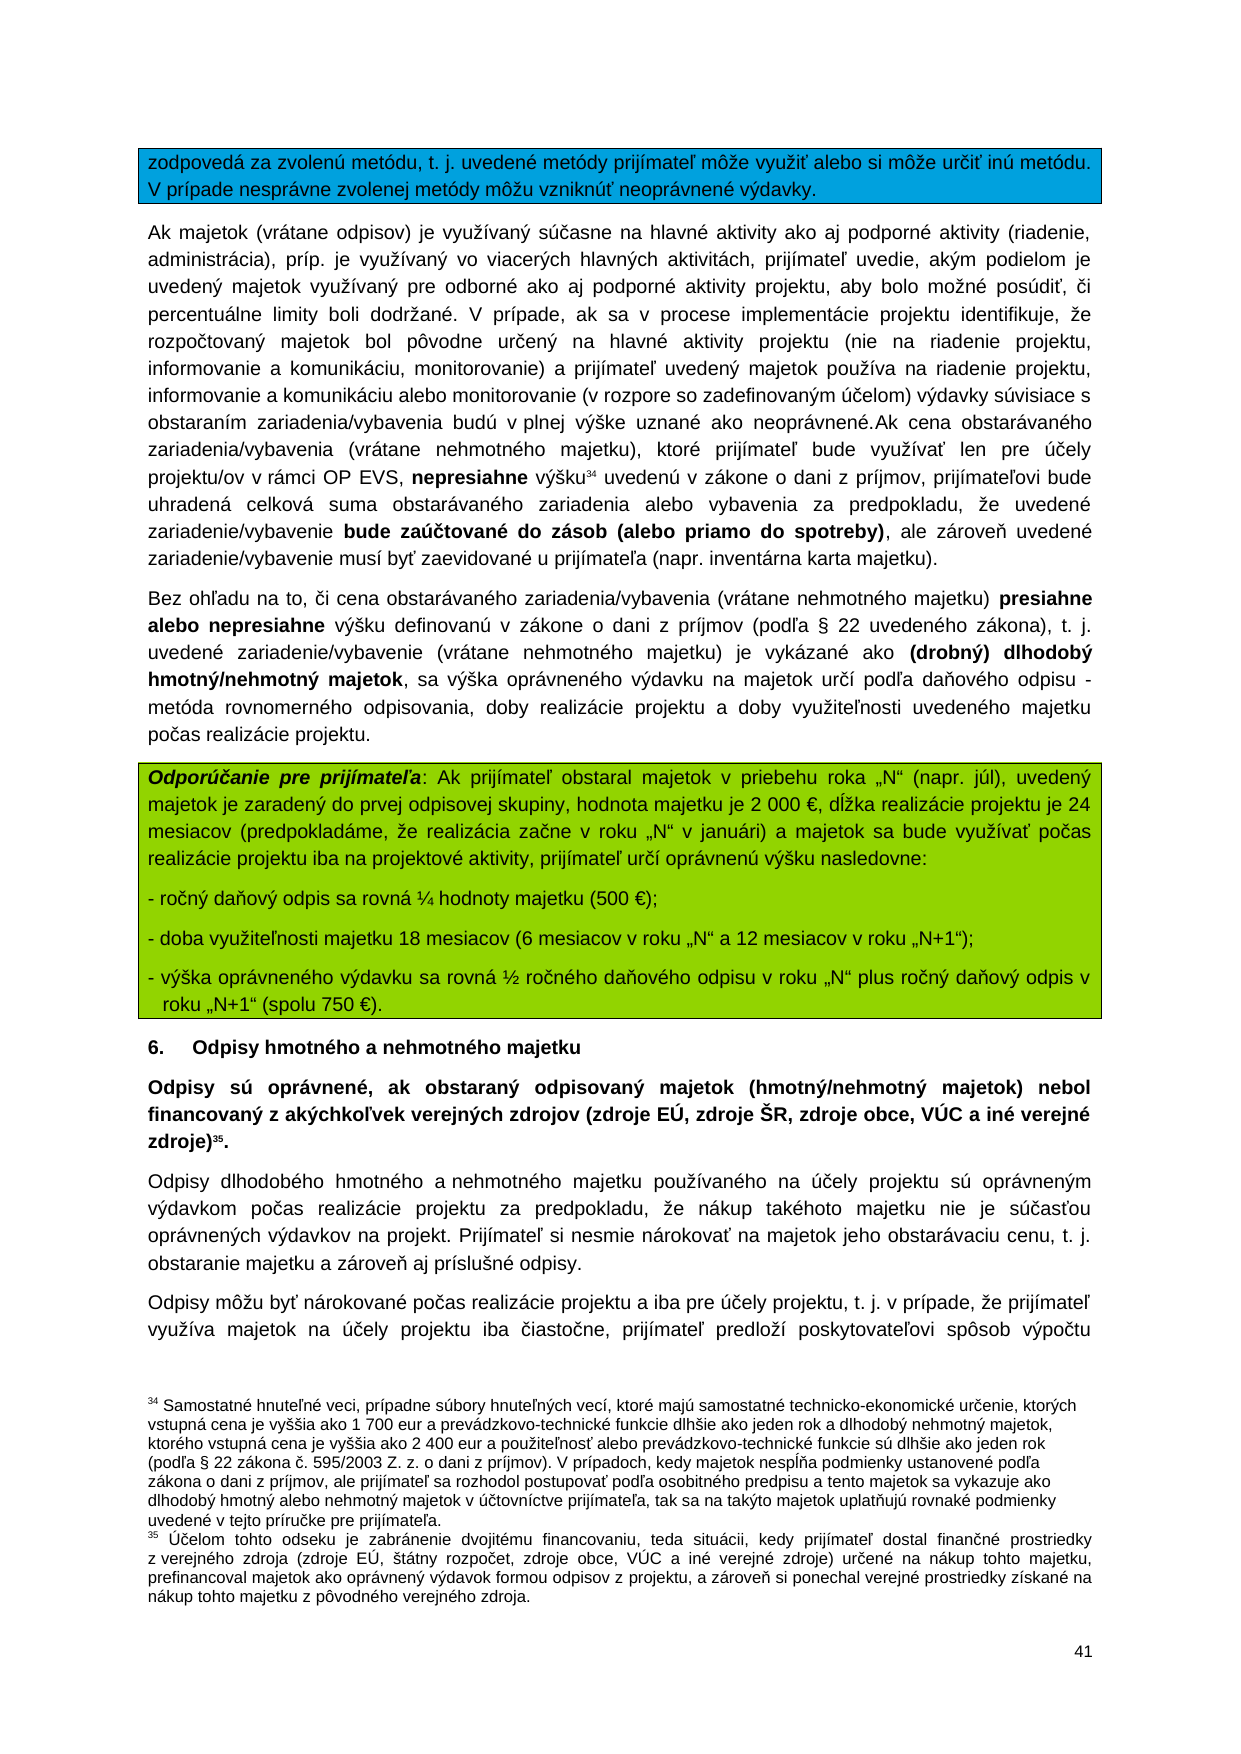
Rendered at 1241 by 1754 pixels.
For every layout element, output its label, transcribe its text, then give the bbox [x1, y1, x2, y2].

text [148, 1291, 1092, 1341]
list Bez ohľadu na to, či cena obstarávaného zariadenia/vybavenia (vrátane nehmotného majetku) presiahne alebo nepresiahne výšku definovanú v zákone o dani z príjmov (podľa § 22 uvedeného zákona), t. j. uvedené zariadenie/vybavenie (vrátane nehmotného majetku) je vykázané ako (drobný) dlhodobý hmotný/nehmotný majetok, sa výška oprávneného výdavku na majetok určí podľa daňového odpisu - metóda rovnomerného odpisovania, doby realizácie projektu a doby využiteľnosti uvedeného majetku počas realizácie projektu. [148, 587, 1092, 745]
list - doba využiteľnosti majetku 18 mesiacov (6 mesiacov v roku „N“ a 12 mesiacov v roku „N+1“); [139, 923, 1101, 949]
text Odpisy dlhodobého hmotného a nehmotného majetku používaného na účely projektu sú oprávneným výdavkom počas realizácie projektu za predpokladu, že nákup takéhoto majetku nie je súčasťou oprávnených výdavkov na projekt. Prijímateľ si nesmie nárokovať na majetok jeho obstarávaciu cenu, t. j. obstaranie majetku a zároveň aj príslušné odpisy. [148, 1170, 1092, 1274]
list Ak majetok (vrátane odpisov) je využívaný súčasne na hlavné aktivity ako aj podporné aktivity (riadenie, administrácia), príp. je využívaný vo viacerých hlavných aktivitách, prijímateľ uvedie, akým podielom je uvedený majetok využívaný pre odborné ako aj podporné aktivity projektu, aby bolo možné posúdiť, či percentuálne limity boli dodržané. V prípade, ak sa v procese implementácie projektu identifikuje, že rozpočtovaný majetok bol pôvodne určený na hlavné aktivity projektu (nie na riadenie projektu, informovanie a komunikáciu, monitorovanie) a prijímateľ uvedený majetok používa na riadenie projektu, informovanie a komunikáciu alebo monitorovanie (v rozpore so zadefinovaným účelom) výdavky súvisiace s obstaraním zariadenia/vybavenia budú v plnej výške uznané ako neoprávnené.Ak cena obstarávaného zariadenia/vybavenia (vrátane nehmotného majetku), ktoré prijímateľ bude využívať len pre účely projektu/ov v rámci OP EVS, nepresiahne výšku uvedenú v zákone o dani z príjmov, prijímateľovi bude uhradená celková suma obstarávaného zariadenia alebo vybavenia za predpokladu, že uvedené zariadenie/vybavenie bude zaúčtované do zásob (alebo priamo do spotreby), ale zároveň uvedené zariadenie/vybavenie musí byť zaevidované u prijímateľa (napr. inventárna karta majetku). [148, 221, 1092, 570]
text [139, 149, 1101, 203]
list Odpisy hmotného a nehmotného majetku [148, 1036, 1092, 1059]
list - ročný daňový odpis sa rovná ¼ hodnoty majetku (500 €); [139, 884, 1101, 909]
list - výška oprávneného výdavku sa rovná ½ ročného daňového odpisu v roku „N“ plus ročný daňový odpis v roku „N+1“ (spolu 750 €). [139, 963, 1101, 1018]
text Odpisy sú oprávnené, ak obstaraný odpisovaný majetok (hmotný/nehmotný majetok) nebol financovaný z akýchkoľvek verejných zdrojov (zdroje EÚ, zdroje ŠR, zdroje obce, VÚC a iné verejné zdroje). [148, 1076, 1092, 1153]
list Odporúčanie pre prijímateľa: Ak prijímateľ obstaral majetok v priebehu roka „N“ (napr. júl), uvedený majetok je zaradený do prvej odpisovej skupiny, hodnota majetku je 2 000 €, dĺžka realizácie projektu je 24 mesiacov (predpokladáme, že realizácia začne v roku „N“ v januári) a majetok sa bude využívať počas realizácie projektu iba na projektové aktivity, prijímateľ určí oprávnenú výšku nasledovne: [139, 764, 1101, 870]
